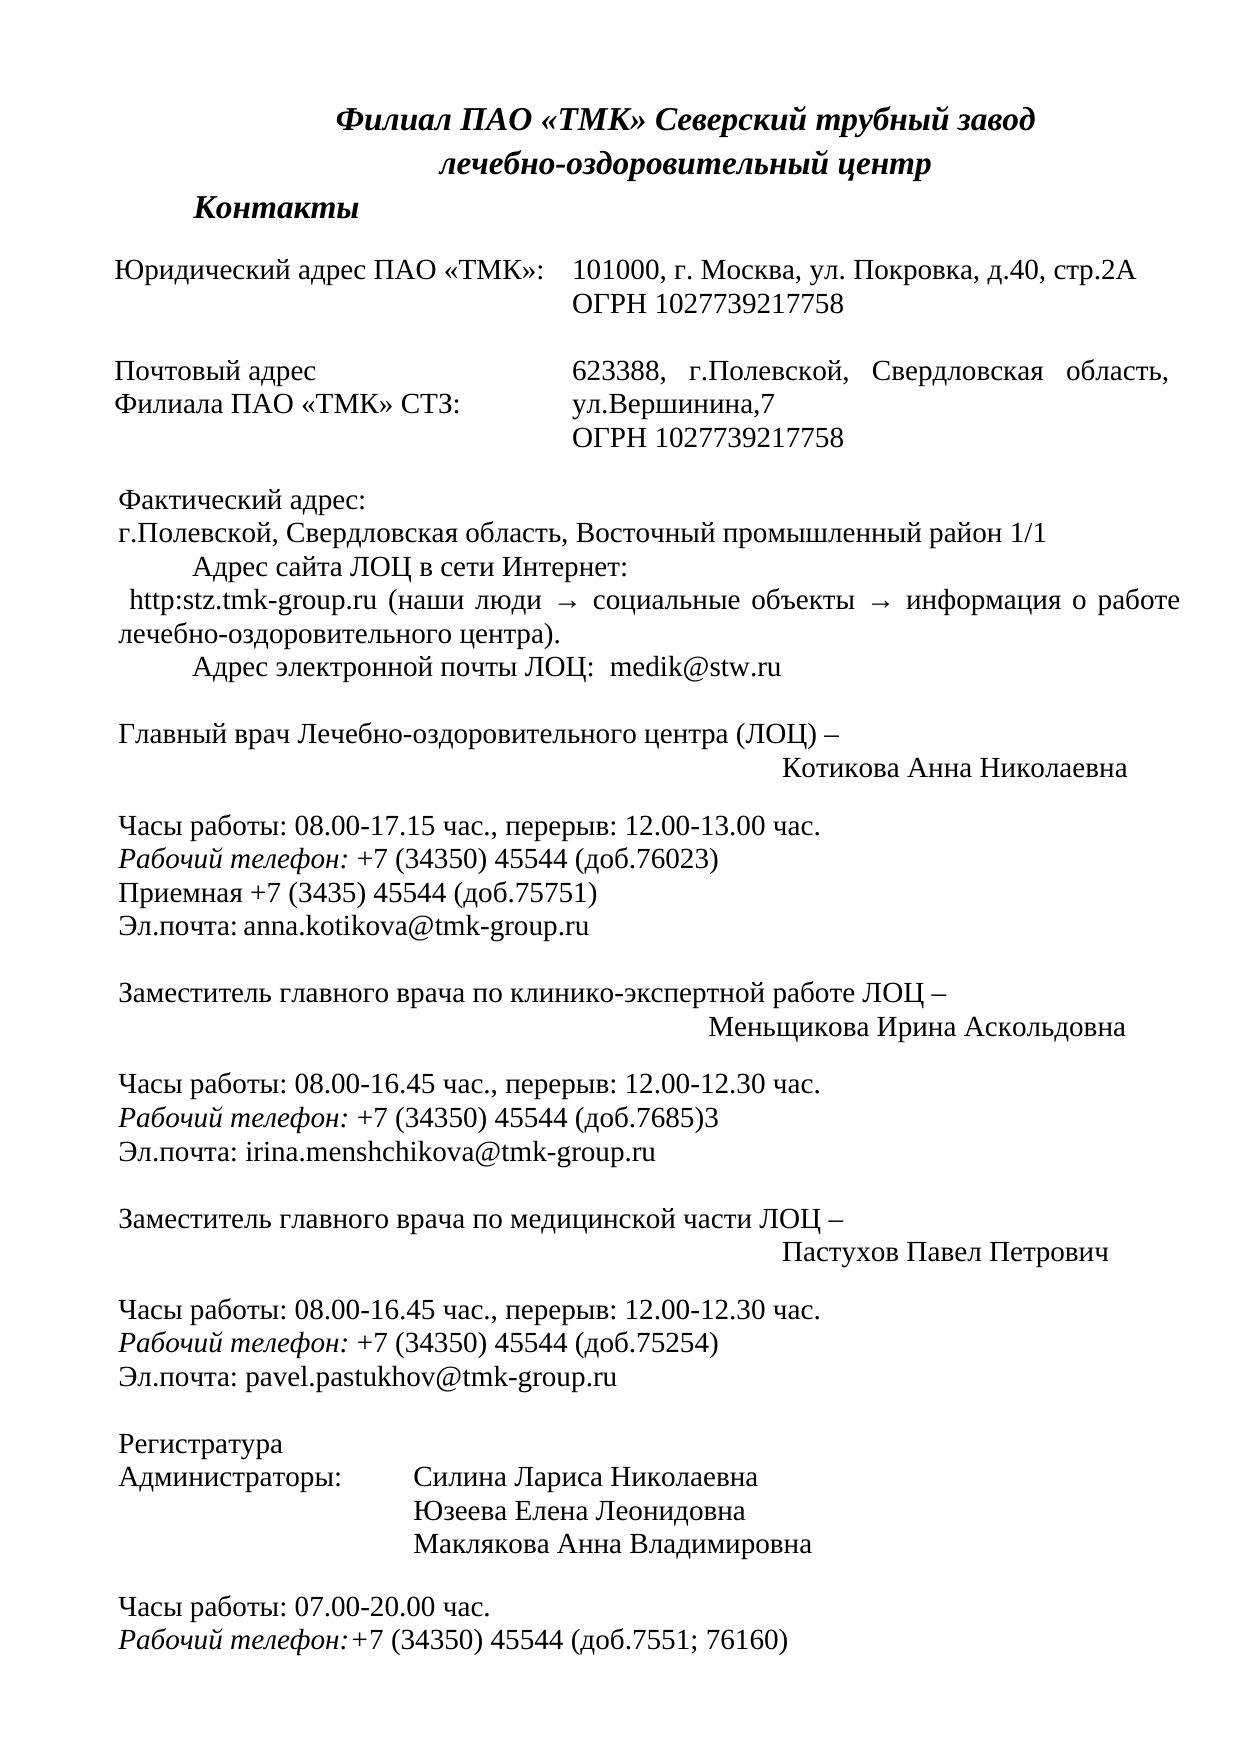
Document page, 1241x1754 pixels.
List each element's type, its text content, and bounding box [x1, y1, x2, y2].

table_header Юридический адрес ПАО «ТМК»: [103, 253, 561, 353]
list Филиал ПАО «ТМК» Северский трубный завод [193, 99, 1181, 138]
text Адрес сайта ЛОЦ в сети Интернет: [118, 549, 1181, 582]
text Часы работы: 08.00-17.15 час., перерыв: 12.00-13.00 час. [118, 808, 1181, 841]
text Часы работы: 08.00-16.45 час., перерыв: 12.00-12.30 час. [118, 1292, 1181, 1325]
text Регистратура [118, 1426, 1181, 1459]
text Эл.почта: pavel.pastukhov@tmk-group.ru [118, 1359, 1181, 1392]
table_header 101000, г. Москва, ул. Покровка, д.40, стр.2А ОГРН 1027739217758 [561, 253, 1181, 353]
text Главный врач Лечебно-оздоровительного центра (ЛОЦ) – [118, 717, 1181, 750]
text Котикова Анна Николаевна [118, 750, 1181, 784]
text Маклякова Анна Владимировна [118, 1527, 1181, 1560]
text г.Полевской, Свердловская область, Восточный промышленный район 1/1 [118, 515, 1181, 549]
text Рабочий телефон: +7 (34350) 45544 (доб.7685)3 [118, 1100, 1181, 1134]
text http:stz.tmk-group.ru (наши люди → социальные объекты → информация о работе лечебно-оздоровительного центра). [118, 582, 1181, 649]
text Заместитель главного врача по медицинской части ЛОЦ – [118, 1201, 1181, 1234]
list лечебно-оздоровительный центр [193, 143, 1181, 182]
text Часы работы: 08.00-16.45 час., перерыв: 12.00-12.30 час. [118, 1067, 1181, 1100]
text Эл.почта: irina.menshchikova@tmk-group.ru [118, 1134, 1181, 1167]
table_cell 623388, г.Полевской, Свердловская область, ул.Вершинина,7 ОГРН 1027739217758 [561, 353, 1181, 454]
text Заместитель главного врача по клинико-экспертной работе ЛОЦ – [118, 975, 1181, 1009]
list Контакты [193, 188, 1181, 226]
text Эл.почта: anna.kotikova@tmk-group.ru [118, 908, 1181, 942]
text Пастухов Павел Петрович [118, 1234, 1181, 1268]
text Рабочий телефон:+7 (34350) 45544 (доб.7551; 76160) [118, 1622, 1181, 1656]
text Приемная +7 (3435) 45544 (доб.75751) [118, 875, 1181, 908]
text Рабочий телефон: +7 (34350) 45544 (доб.76023) [118, 841, 1181, 875]
text Часы работы: 07.00-20.00 час. [118, 1589, 1181, 1622]
text Рабочий телефон: +7 (34350) 45544 (доб.75254) [118, 1325, 1181, 1359]
text Адрес электронной почты ЛОЦ: medik@stw.ru [118, 649, 1181, 683]
text Меньщикова Ирина Аскольдовна [118, 1009, 1181, 1042]
table_cell Почтовый адрес Филиала ПАО «ТМК» СТЗ: [103, 353, 561, 454]
text Фактический адрес: [118, 482, 1181, 515]
text Юзеева Елена Леонидовна [118, 1493, 1181, 1527]
text Администраторы: Силина Лариса Николаевна [118, 1459, 1181, 1493]
